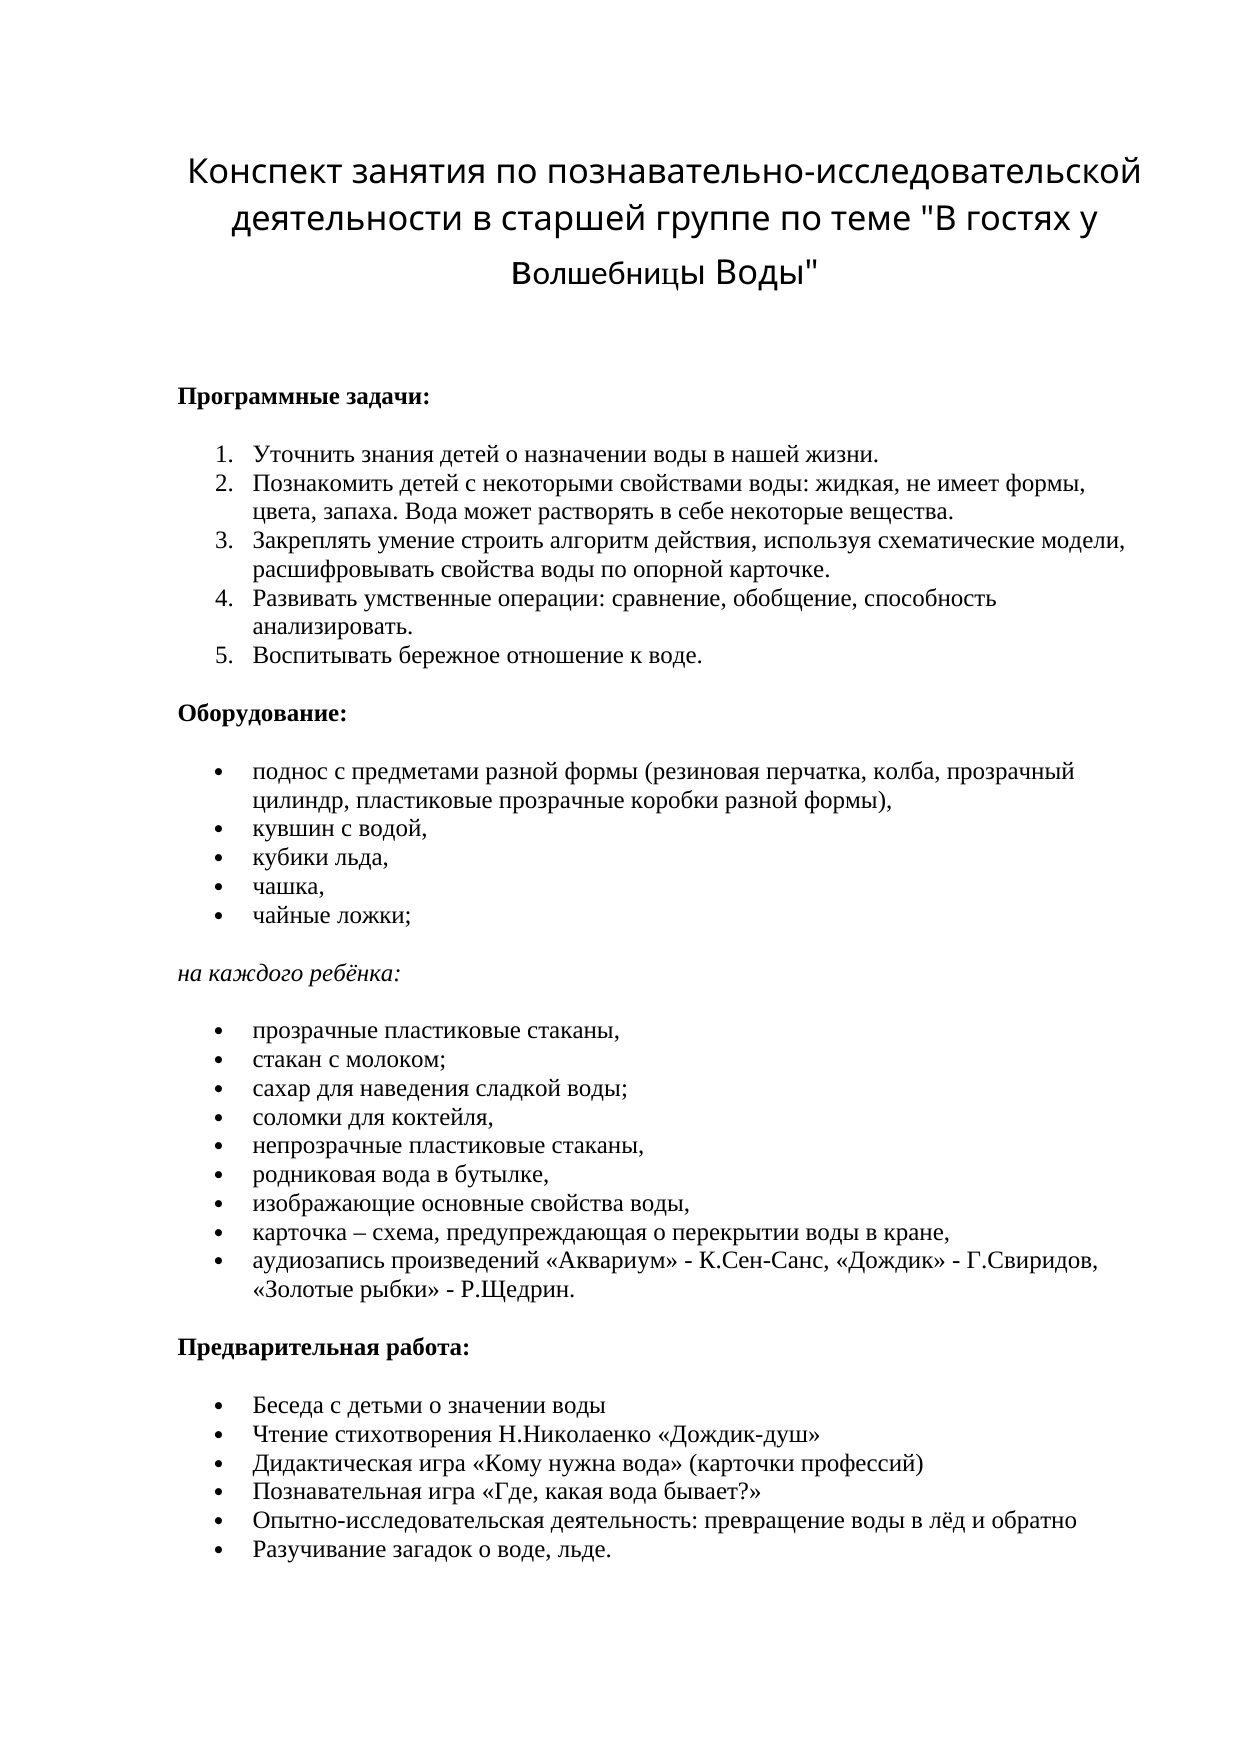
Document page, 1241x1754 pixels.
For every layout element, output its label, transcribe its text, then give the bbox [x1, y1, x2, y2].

list непрозрачные пластиковые стаканы, [215, 1131, 1152, 1159]
text на каждого ребёнка: [177, 958, 1152, 986]
list Дидактическая игра «Кому нужна вода» (карточки профессий) [215, 1448, 1152, 1476]
list кувшин с водой, [215, 813, 1152, 842]
list стакан с молоком; [215, 1044, 1152, 1073]
list Уточнить знания детей о назначении воды в нашей жизни. [215, 439, 1152, 468]
list Познавательная игра «Где, какая вода бывает?» [215, 1476, 1152, 1505]
list Воспитывать бережное отношение к воде. [215, 640, 1152, 669]
list Опытно-исследовательская деятельность: превращение воды в лёд и обратно [215, 1505, 1152, 1534]
list чашка, [215, 871, 1152, 900]
list сахар для наведения сладкой воды; [215, 1073, 1152, 1102]
list Беседа с детьми о значении воды [215, 1390, 1152, 1419]
list поднос с предметами разной формы (резиновая перчатка, колба, прозрачный цилиндр, пластиковые прозрачные коробки разной формы), [215, 756, 1152, 813]
list Чтение стихотворения Н.Николаенко «Дождик-душ» [215, 1419, 1152, 1448]
text Программные задачи: [177, 381, 1152, 410]
list аудиозапись произведений «Аквариум» - К.Сен-Санс, «Дождик» - Г.Свиридов, «Золотые рыбки» - Р.Щедрин. [215, 1246, 1152, 1303]
list изображающие основные свойства воды, [215, 1188, 1152, 1217]
list Разучивание загадок о воде, льде. [215, 1534, 1152, 1563]
list соломки для коктейля, [215, 1102, 1152, 1131]
list чайные ложки; [215, 900, 1152, 928]
list прозрачные пластиковые стаканы, [215, 1016, 1152, 1044]
list кубики льда, [215, 842, 1152, 871]
text Конспект занятия по познавательно-исследовательской деятельности в старшей группе по теме "В гостях у волшебницы Воды" [177, 146, 1152, 296]
text Оборудование: [177, 698, 1152, 727]
text Предварительная работа: [177, 1332, 1152, 1361]
list Закреплять умение строить алгоритм действия, используя схематические модели, расшифровывать свойства воды по опорной карточке. [215, 525, 1152, 583]
list карточка – схема, предупреждающая о перекрытии воды в кране, [215, 1217, 1152, 1246]
list Развивать умственные операции: сравнение, обобщение, способность анализировать. [215, 583, 1152, 640]
list Познакомить детей с некоторыми свойствами воды: жидкая, не имеет формы, цвета, запаха. Вода может растворять в себе некоторые вещества. [215, 468, 1152, 525]
list родниковая вода в бутылке, [215, 1159, 1152, 1188]
